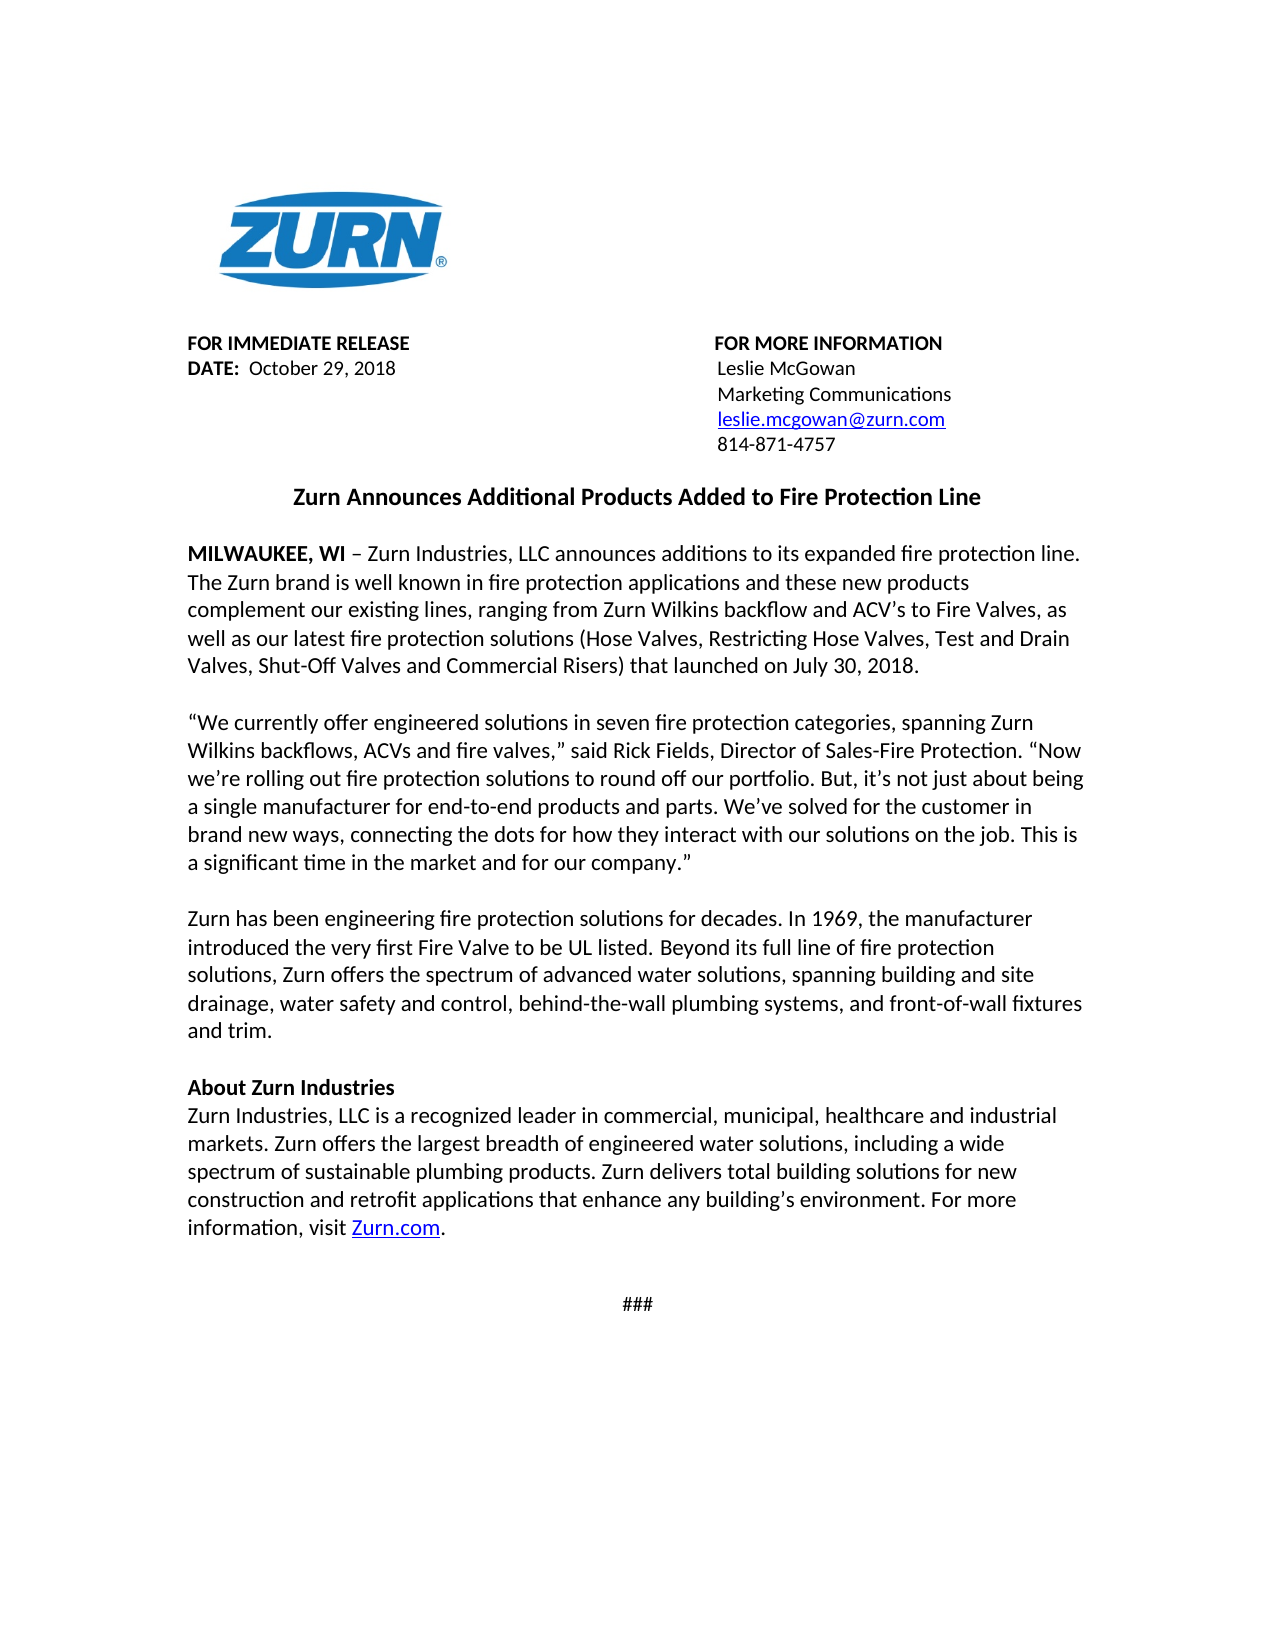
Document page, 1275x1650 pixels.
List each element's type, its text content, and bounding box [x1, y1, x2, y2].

text leslie.mcgowan@zurn.com [187, 406, 1087, 432]
text 814-871-4757 [187, 432, 1087, 457]
text Zurn has been engineering fire protection solutions for decades. In 1969, the manufacturer introduced the very first Fire Valve to be UL listed. Beyond its full line of fire protection solutions, Zurn offers the spectrum of advanced water solutions, spanning building and site drainage, water safety and control, behind-the-wall plumbing systems, and front-of-wall fixtures and trim. [187, 904, 1087, 1045]
picture [187, 150, 478, 330]
text DATE: October 29, 2018 Leslie McGowan [187, 355, 1087, 381]
text About Zurn Industries Zurn Industries, LLC is a recognized leader in commercial, municipal, healthcare and industrial markets. Zurn offers the largest breadth of engineered water solutions, including a wide spectrum of sustainable plumbing products. Zurn delivers total building solutions for new construction and retrofit applications that enhance any building’s environment. For more information, visit Zurn.com. [187, 1073, 1087, 1241]
text Zurn Announces Additional Products Added to Fire Protection Line [187, 481, 1087, 512]
text MILWAUKEE, WI – Zurn Industries, LLC announces additions to its expanded fire protection line. The Zurn brand is well known in fire protection applications and these new products complement our existing lines, ranging from Zurn Wilkins backflow and ACV’s to Fire Valves, as well as our latest fire protection solutions (Hose Valves, Restricting Hose Valves, Test and Drain Valves, Shut-Off Valves and Commercial Risers) that launched on July 30, 2018. [187, 539, 1087, 680]
text “We currently offer engineered solutions in seven fire protection categories, spanning Zurn Wilkins backflows, ACVs and fire valves,” said Rick Fields, Director of Sales-Fire Protection. “Now we’re rolling out fire protection solutions to round off our portfolio. But, it’s not just about being a single manufacturer for end-to-end products and parts. We’ve solved for the customer in brand new ways, connecting the dots for how they interact with our solutions on the job. This is a significant time in the market and for our company.” [187, 708, 1087, 877]
text FOR IMMEDIATE RELEASE FOR MORE INFORMATION [187, 330, 1087, 355]
text ### [187, 1292, 1087, 1317]
text Marketing Communications [187, 381, 1087, 406]
